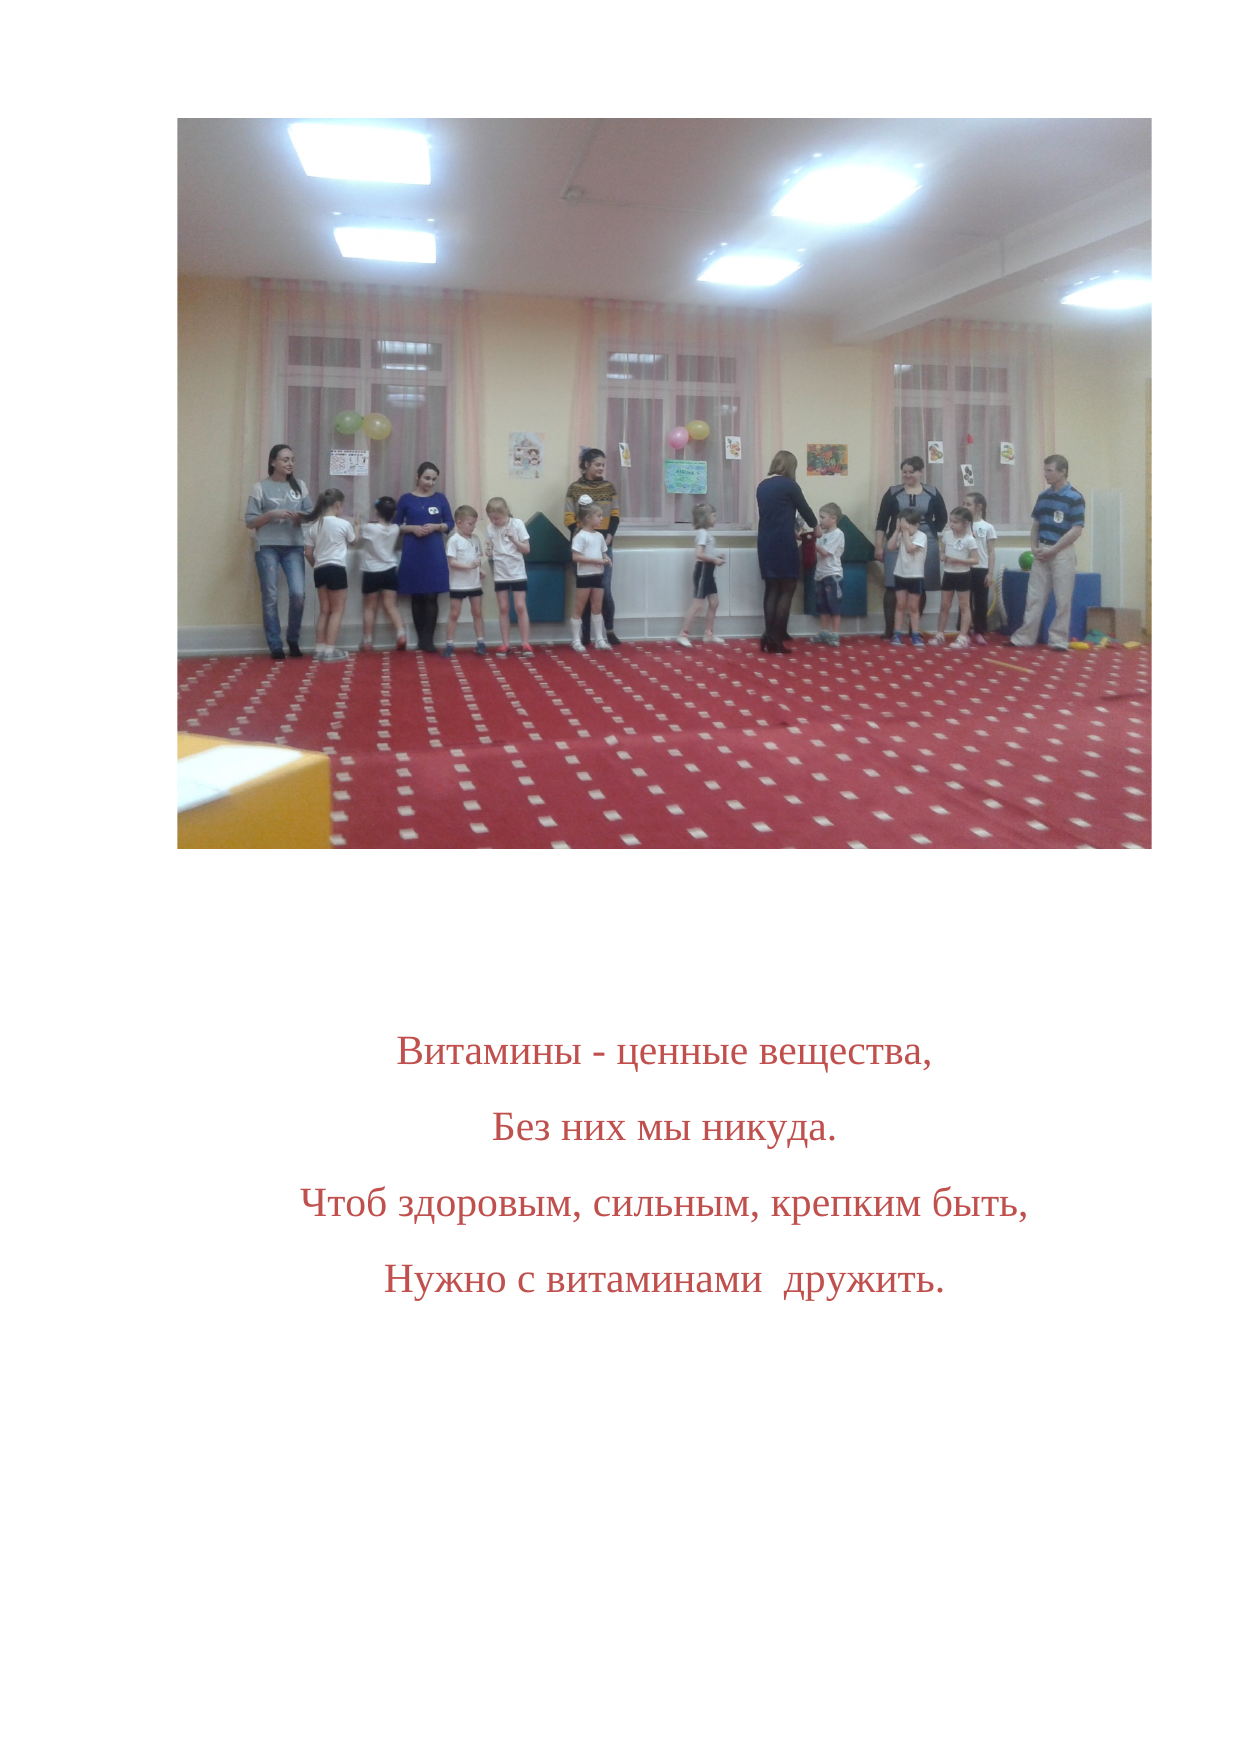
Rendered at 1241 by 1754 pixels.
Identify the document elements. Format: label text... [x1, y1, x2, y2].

text Чтоб здоровым, сильным, крепким быть, [177, 1178, 1152, 1226]
text Нужно с витаминами дружить. [177, 1253, 1152, 1301]
picture [177, 118, 1152, 849]
text Витамины - ценные вещества, [177, 1026, 1152, 1074]
text Без них мы никуда. [177, 1102, 1152, 1149]
